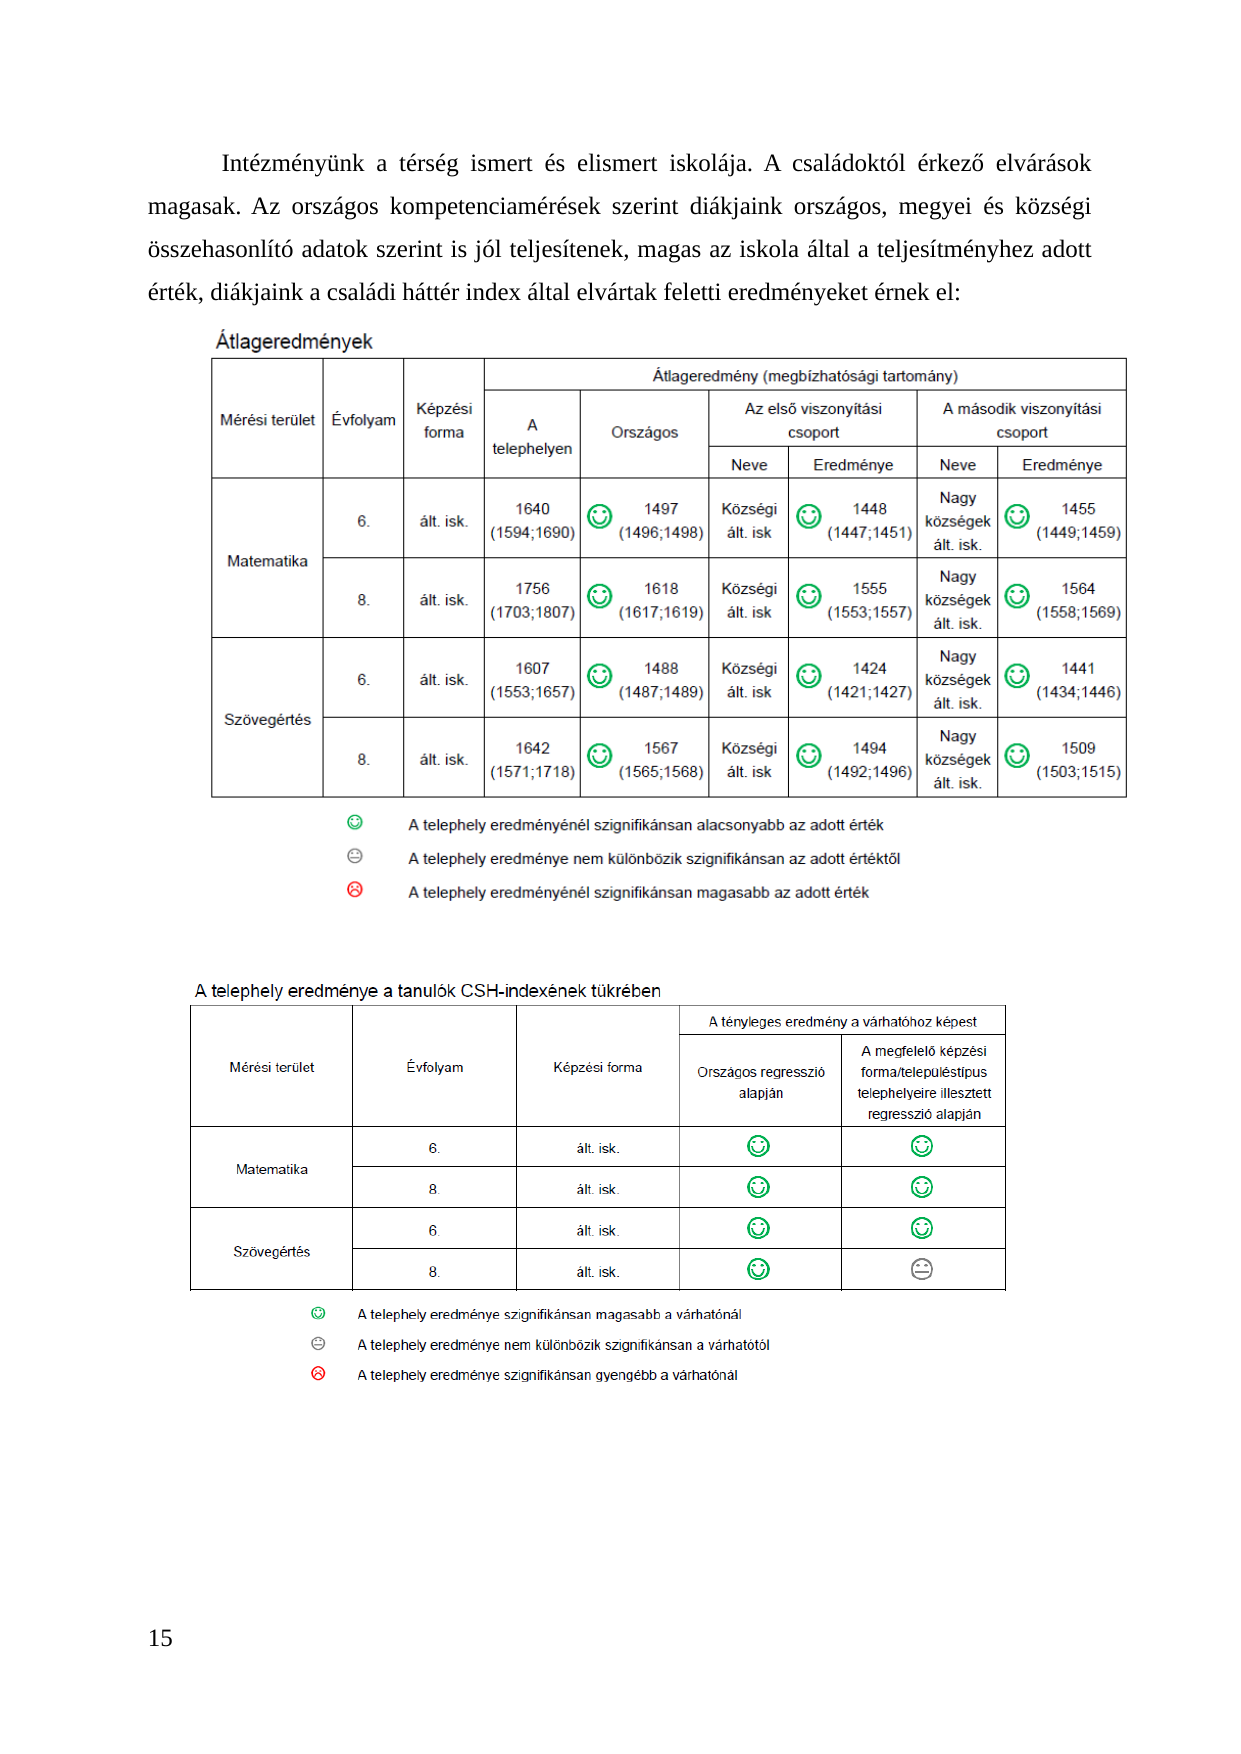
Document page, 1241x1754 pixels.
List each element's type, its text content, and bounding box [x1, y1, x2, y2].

picture [147, 320, 1184, 908]
picture [147, 964, 1072, 1392]
text Intézményünk a térség ismert és elismert iskolája. A családoktól érkező elvárások magasak. Az országos kompetenciamérések szerint diákjaink országos, megyei és községi összehasonlító adatok szerint is jól teljesítenek, magas az iskola által a teljesítményhez adott érték, diákjaink a családi háttér index által elvártak feletti eredményeket érnek el: [148, 148, 1093, 306]
